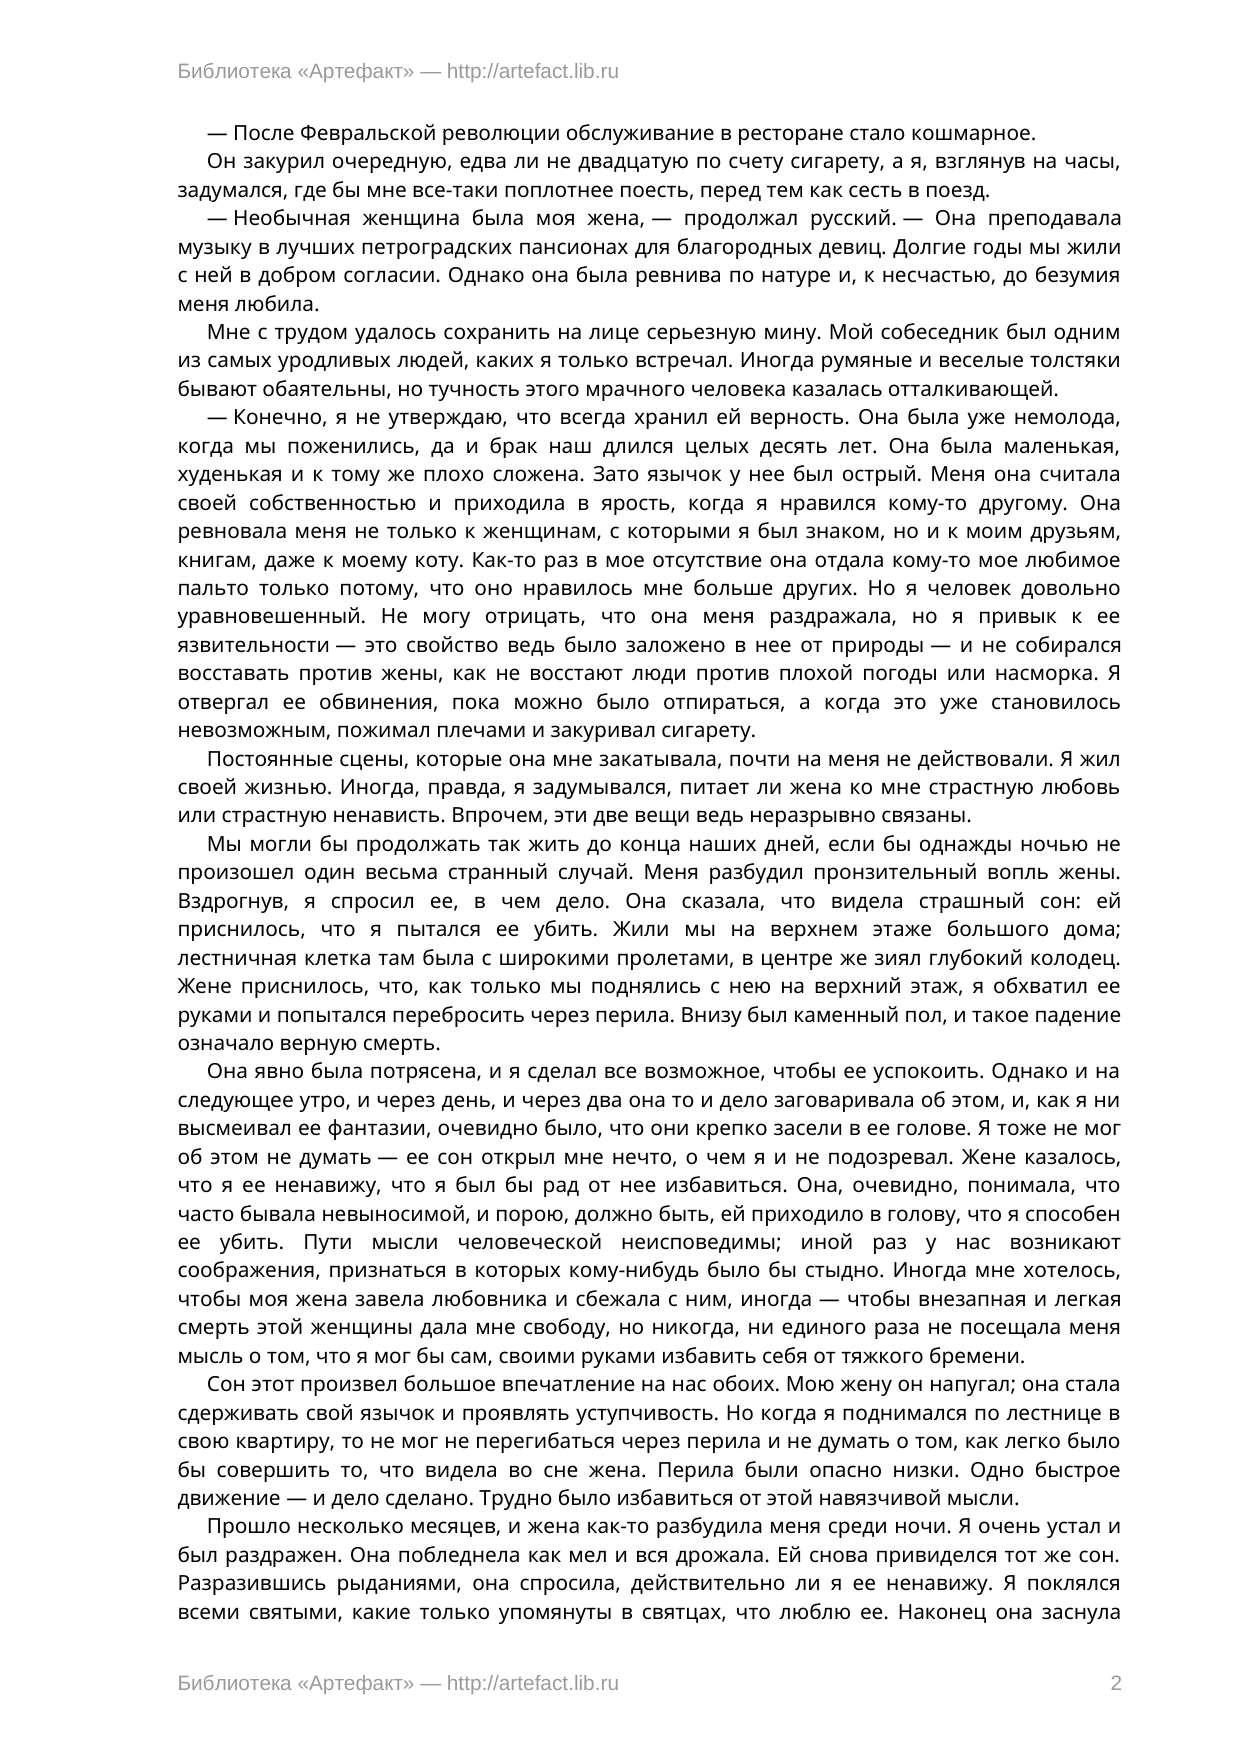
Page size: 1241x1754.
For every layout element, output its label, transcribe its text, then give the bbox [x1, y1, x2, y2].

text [177, 1512, 1122, 1625]
text Мне с трудом удалось сохранить на лице серьезную мину. Мой собеседник был одним из самых уродливых людей, каких я только встречал. Иногда румяные и веселые толстяки бывают обаятельны, но тучность этого мрачного человека казалась отталкивающей. [177, 317, 1122, 402]
text Сон этот произвел большое впечатление на нас обоих. Мою жену он напугал; она стала сдерживать свой язычок и проявлять уступчивость. Но когда я поднимался по лестнице в свою квартиру, то не мог не перегибаться через перила и не думать о том, как легко было бы совершить то, что видела во сне жена. Перила были опасно низки. Одно быстрое движение — и дело сделано. Трудно было избавиться от этой навязчивой мысли. [177, 1369, 1122, 1512]
text — Необычная женщина была моя жена, — продолжал русский. — Она преподавала музыку в лучших петроградских пансионах для благородных девиц. Долгие годы мы жили с ней в добром согласии. Однако она была ревнива по натуре и, к несчастью, до безумия меня любила. [177, 203, 1122, 317]
text Он закурил очередную, едва ли не двадцатую по счету сигарету, а я, взглянув на часы, задумался, где бы мне все-таки поплотнее поесть, перед тем как сесть в поезд. [177, 147, 1122, 203]
text Мы могли бы продолжать так жить до конца наших дней, если бы однажды ночью не произошел один весьма странный случай. Меня разбудил пронзительный вопль жены. Вздрогнув, я спросил ее, в чем дело. Она сказала, что видела страшный сон: ей приснилось, что я пытался ее убить. Жили мы на верхнем этаже большого дома; лестничная клетка там была с широкими пролетами, в центре же зиял глубокий колодец. Жене приснилось, что, как только мы поднялись с нею на верхний этаж, я обхватил ее руками и попытался перебросить через перила. Внизу был каменный пол, и такое падение означало верную смерть. [177, 829, 1122, 1057]
text — После Февральской революции обслуживание в ресторане стало кошмарное. [177, 118, 1122, 147]
text Постоянные сцены, которые она мне закатывала, почти на меня не действовали. Я жил своей жизнью. Иногда, правда, я задумывался, питает ли жена ко мне страстную любовь или страстную ненависть. Впрочем, эти две вещи ведь неразрывно связаны. [177, 744, 1122, 829]
text Она явно была потрясена, и я сделал все возможное, чтобы ее успокоить. Однако и на следующее утро, и через день, и через два она то и дело заговаривала об этом, и, как я ни высмеивал ее фантазии, очевидно было, что они крепко засели в ее голове. Я тоже не мог об этом не думать — ее сон открыл мне нечто, о чем я и не подозревал. Жене казалось, что я ее ненавижу, что я был бы рад от нее избавиться. Она, очевидно, понимала, что часто бывала невыносимой, и порою, должно быть, ей приходило в голову, что я способен ее убить. Пути мысли человеческой неисповедимы; иной раз у нас возникают соображения, признаться в которых кому-нибудь было бы стыдно. Иногда мне хотелось, чтобы моя жена завела любовника и сбежала с ним, иногда — чтобы внезапная и легкая смерть этой женщины дала мне свободу, но никогда, ни единого раза не посещала меня мысль о том, что я мог бы сам, своими руками избавить себя от тяжкого бремени. [177, 1057, 1122, 1369]
text — Конечно, я не утверждаю, что всегда хранил ей верность. Она была уже немолода, когда мы поженились, да и брак наш длился целых десять лет. Она была маленькая, худенькая и к тому же плохо сложена. Зато язычок у нее был острый. Меня она считала своей собственностью и приходила в ярость, когда я нравился кому-то другому. Она ревновала меня не только к женщинам, с которыми я был знаком, но и к моим друзьям, книгам, даже к моему коту. Как-то раз в мое отсутствие она отдала кому-то мое любимое пальто только потому, что оно нравилось мне больше других. Но я человек довольно уравновешенный. Не могу отрицать, что она меня раздражала, но я привык к ее язвительности — это свойство ведь было заложено в нее от природы — и не собирался восставать против жены, как не восстают люди против плохой погоды или насморка. Я отвергал ее обвинения, пока можно было отпираться, а когда это уже становилось невозможным, пожимал плечами и закуривал сигарету. [177, 402, 1122, 744]
